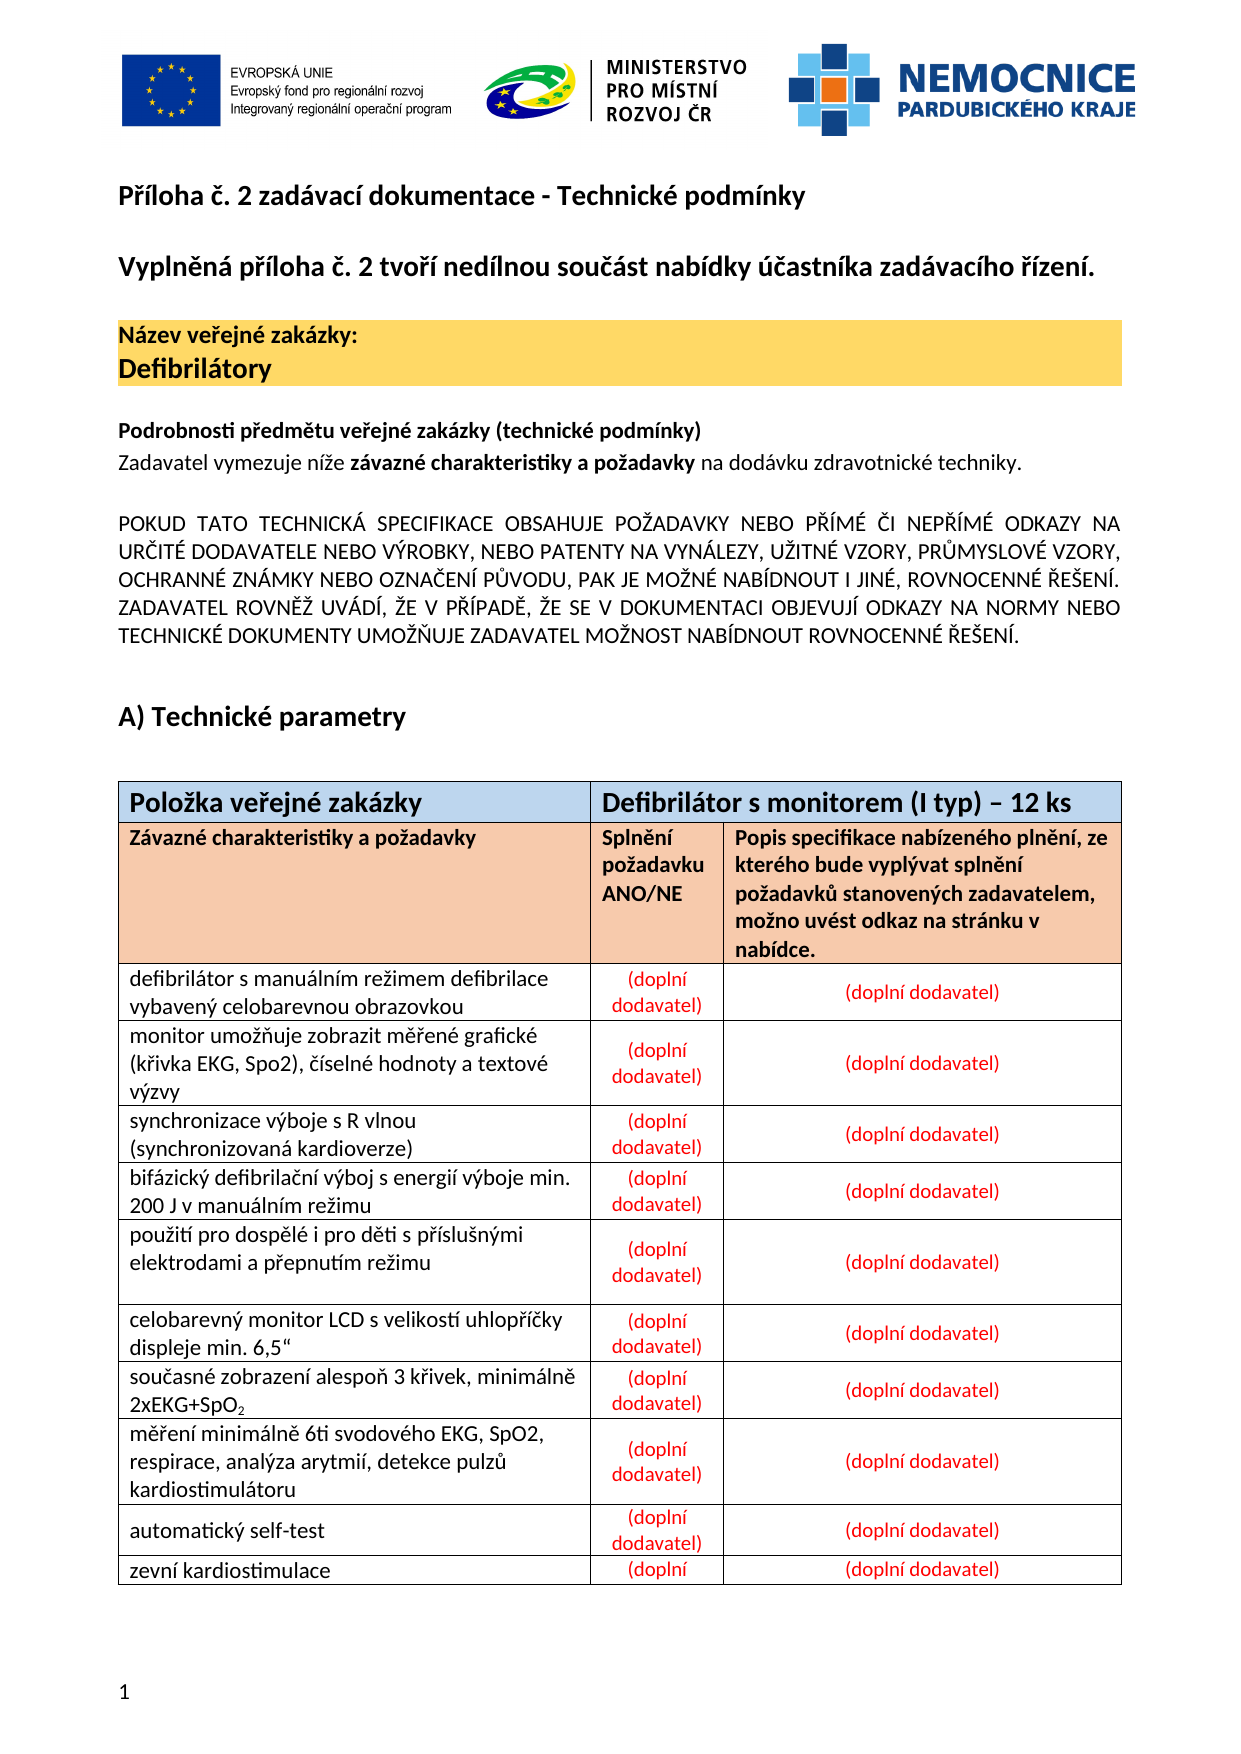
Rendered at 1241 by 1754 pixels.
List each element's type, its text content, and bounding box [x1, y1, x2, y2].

text Zadavatel vymezuje níže závazné charakteristiky a požadavky na dodávku zdravotnické techniky. [118, 448, 1122, 477]
subtitle Defibrilátory [118, 350, 1122, 386]
table_cell měření minimálně 6ti svodového EKG, SpO2, respirace, analýza arytmií, detekce pulzů kardiostimulátoru [119, 1419, 590, 1503]
table_cell (doplní dodavatel) [724, 1163, 1121, 1219]
table_cell (doplní dodavatel) [591, 1106, 723, 1162]
text Příloha č. 2 zadávací dokumentace - Technické podmínky [118, 177, 1122, 213]
table_cell současné zobrazení alespoň 3 křivek, minimálně 2xEKG+SpO2 [119, 1362, 590, 1418]
table_cell (doplní dodavatel) [591, 1305, 723, 1361]
text Vyplněná příloha č. 2 tvoří nedílnou součást nabídky účastníka zadávacího řízení. [118, 248, 1122, 284]
table_cell automatický self-test [119, 1505, 590, 1555]
subtitle A) Technické parametry [118, 698, 1122, 733]
table_cell (doplní dodavatel) [724, 1305, 1121, 1361]
table_cell (doplní dodavatel) [724, 1419, 1121, 1503]
table_cell (doplní dodavatel) [591, 1021, 723, 1105]
table_cell (doplní dodavatel) [591, 1505, 723, 1555]
table_cell (doplní dodavatel) [591, 1556, 723, 1584]
text POKUD TATO TECHNICKÁ SPECIFIKACE OBSAHUJE POŽADAVKY NEBO PŘÍMÉ ČI NEPŘÍMÉ ODKAZY NA URČITÉ DODAVATELE NEBO VÝROBKY, NEBO PATENTY NA VYNÁLEZY, UŽITNÉ VZORY, PRŮMYSLOVÉ VZORY, OCHRANNÉ ZNÁMKY NEBO OZNAČENÍ PŮVODU, PAK JE MOŽNÉ NABÍDNOUT I JINÉ, ROVNOCENNÉ ŘEŠENÍ. ZADAVATEL ROVNĚŽ UVÁDÍ, ŽE V PŘÍPADĚ, ŽE SE V DOKUMENTACI OBJEVUJÍ ODKAZY NA NORMY NEBO TECHNICKÉ DOKUMENTY UMOŽŇUJE ZADAVATEL MOŽNOST NABÍDNOUT ROVNOCENNÉ ŘEŠENÍ. [118, 509, 1122, 649]
picture [100, 30, 768, 150]
table_header Položka veřejné zakázky [119, 782, 590, 822]
table_cell (doplní dodavatel) [591, 1419, 723, 1503]
table_cell (doplní dodavatel) [724, 1505, 1121, 1555]
table_cell Popis specifikace nabízeného plnění, ze kterého bude vyplývat splnění požadavků stanovených zadavatelem, možno uvést odkaz na stránku v nabídce. [724, 823, 1121, 963]
table_cell (doplní dodavatel) [724, 1220, 1121, 1304]
table_cell (doplní dodavatel) [591, 1362, 723, 1418]
table_cell bifázický defibrilační výboj s energií výboje min. 200 J v manuálním režimu [119, 1163, 590, 1219]
table_header Defibrilátor s monitorem (I typ) – 12 ks [591, 782, 1121, 822]
table_cell celobarevný monitor LCD s velikostí uhlopříčky displeje min. 6,5“ [119, 1305, 590, 1361]
table_cell (doplní dodavatel) [591, 964, 723, 1020]
text Název veřejné zakázky: [118, 320, 1122, 350]
table_cell (doplní dodavatel) [724, 1362, 1121, 1418]
table_cell (doplní dodavatel) [724, 1021, 1121, 1105]
table_cell Splnění požadavku ANO/NE [591, 823, 723, 963]
table_cell monitor umožňuje zobrazit měřené grafické (křivka EKG, Spo2), číselné hodnoty a textové výzvy [119, 1021, 590, 1105]
table_cell (doplní dodavatel) [591, 1163, 723, 1219]
table_cell (doplní dodavatel) [724, 1106, 1121, 1162]
table_cell defibrilátor s manuálním režimem defibrilace vybavený celobarevnou obrazovkou [119, 964, 590, 1020]
table_cell (doplní dodavatel) [591, 1220, 723, 1304]
picture [787, 43, 1135, 137]
table_cell synchronizace výboje s R vlnou (synchronizovaná kardioverze) [119, 1106, 590, 1162]
table_cell použití pro dospělé i pro děti s příslušnými elektrodami a přepnutím režimu [119, 1220, 590, 1304]
table_cell (doplní dodavatel) [724, 964, 1121, 1020]
table_cell zevní kardiostimulace [119, 1556, 590, 1584]
table_cell Závazné charakteristiky a požadavky [119, 823, 590, 963]
text Podrobnosti předmětu veřejné zakázky (technické podmínky) [118, 416, 1122, 444]
table_cell (doplní dodavatel) [724, 1556, 1121, 1584]
